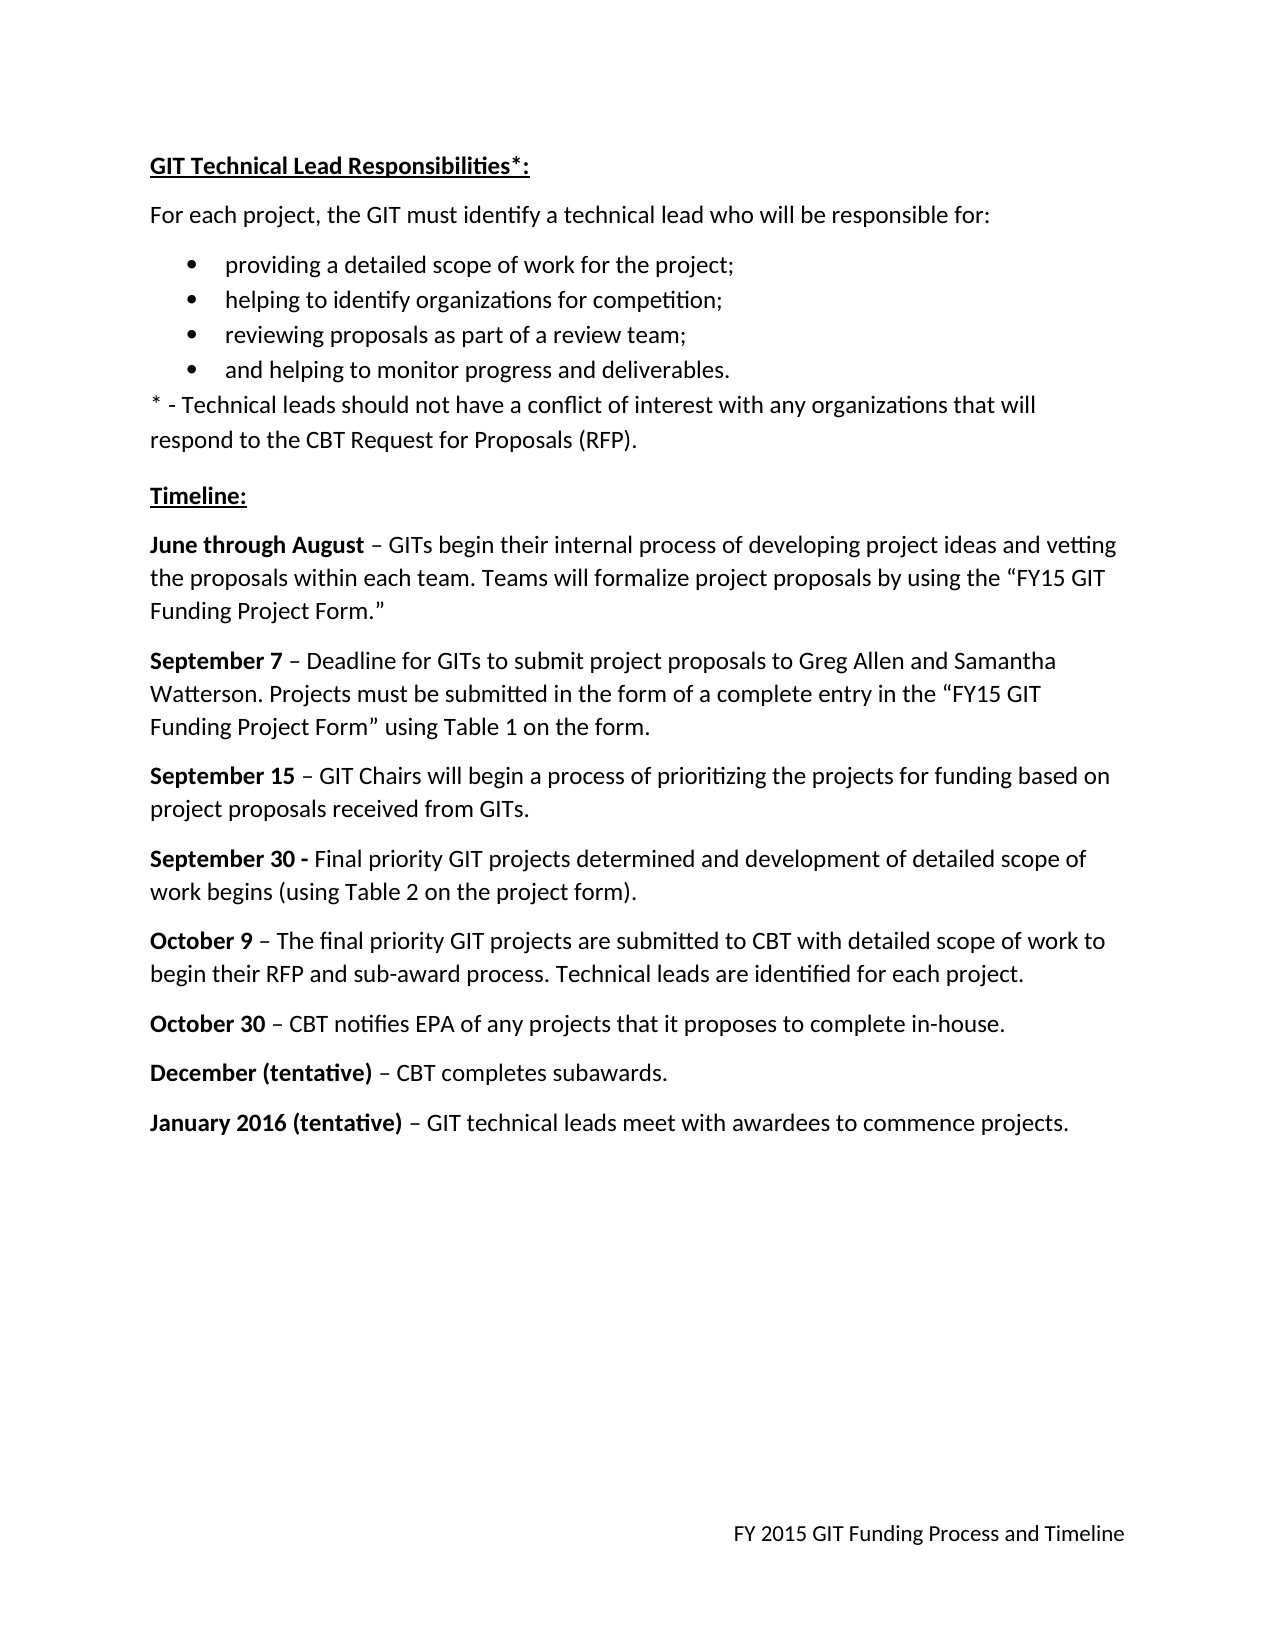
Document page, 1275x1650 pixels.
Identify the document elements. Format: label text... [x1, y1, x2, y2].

text September 7 – Deadline for GITs to submit project proposals to Greg Allen and Samantha Watterson. Projects must be submitted in the form of a complete entry in the “FY15 GIT Funding Project Form” using Table 1 on the form. [150, 645, 1125, 741]
text GIT Technical Lead Responsibilities*: [150, 150, 1125, 181]
text June through August – GITs begin their internal process of developing project ideas and vetting the proposals within each team. Teams will formalize project proposals by using the “FY15 GIT Funding Project Form.” [150, 529, 1125, 626]
list helping to identify organizations for competition; [187, 284, 1125, 315]
text October 9 – The final priority GIT projects are submitted to CBT with detailed scope of work to begin their RFP and sub-award process. Technical leads are identified for each project. [150, 925, 1125, 989]
list providing a detailed scope of work for the project; [187, 249, 1125, 280]
text Timeline: [150, 480, 1125, 511]
text October 30 – CBT notifies EPA of any projects that it proposes to complete in-house. [150, 1008, 1125, 1038]
text September 15 – GIT Chairs will begin a process of prioritizing the projects for funding based on project proposals received from GITs. [150, 760, 1125, 824]
text December (tentative) – CBT completes subawards. [150, 1057, 1125, 1088]
list reviewing proposals as part of a review team; [187, 319, 1125, 350]
text September 30 - Final priority GIT projects determined and development of detailed scope of work begins (using Table 2 on the project form). [150, 843, 1125, 906]
list and helping to monitor progress and deliverables. [187, 354, 1125, 385]
text January 2016 (tentative) – GIT technical leads meet with awardees to commence projects. [150, 1107, 1125, 1138]
text For each project, the GIT must identify a technical lead who will be responsible for: [150, 199, 1125, 230]
list * - Technical leads should not have a conflict of interest with any organizations that will respond to the CBT Request for Proposals (RFP). [150, 389, 1125, 455]
